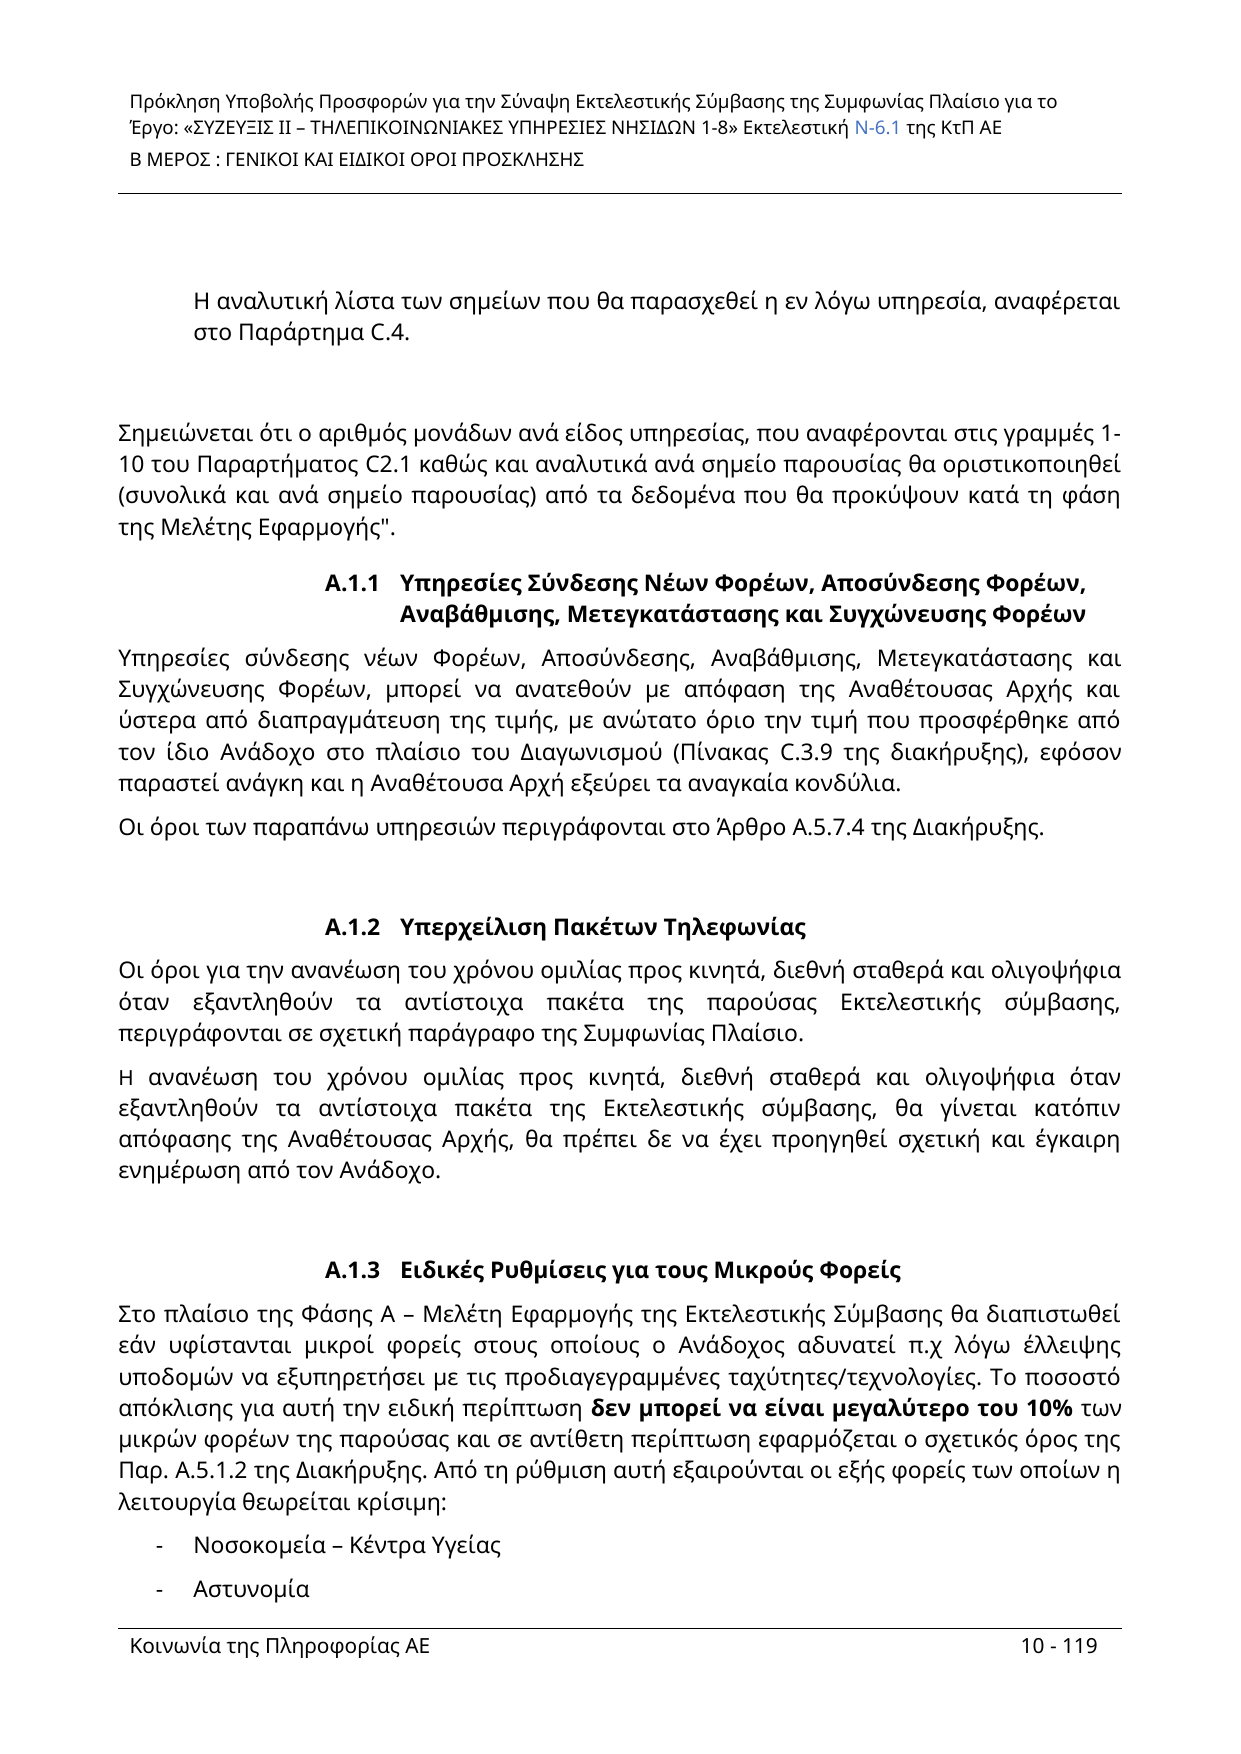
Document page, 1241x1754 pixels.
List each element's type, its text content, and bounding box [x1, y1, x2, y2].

list Νοσοκομεία – Κέντρα Υγείας [156, 1529, 1122, 1560]
subtitle Υπηρεσίες Σύνδεσης Νέων Φορέων, Αποσύνδεσης Φορέων, Αναβάθμισης, Μετεγκατάστασης και Συγχώνευσης Φορέων [325, 567, 1122, 629]
list Η αναλυτική λίστα των σημείων που θα παρασχεθεί η εν λόγω υπηρεσία, αναφέρεται στο Παράρτημα C.4. [193, 285, 1122, 347]
text H ανανέωση του χρόνου ομιλίας προς κινητά, διεθνή σταθερά και ολιγοψήφια όταν εξαντληθούν τα αντίστοιχα πακέτα της Εκτελεστικής σύμβασης, θα γίνεται κατόπιν απόφασης της Αναθέτουσας Αρχής, θα πρέπει δε να έχει προηγηθεί σχετική και έγκαιρη ενημέρωση από τον Ανάδοχο. [118, 1060, 1122, 1185]
subtitle Υπερχείλιση Πακέτων Τηλεφωνίας [325, 910, 1122, 942]
text Στο πλαίσιο της Φάσης Α – Μελέτη Εφαρμογής της Εκτελεστικής Σύμβασης θα διαπιστωθεί εάν υφίστανται μικροί φορείς στους οποίους ο Ανάδοχος αδυνατεί π.χ λόγω έλλειψης υποδομών να εξυπηρετήσει με τις προδιαγεγραμμένες ταχύτητες/τεχνολογίες. Το ποσοστό απόκλισης για αυτή την ειδική περίπτωση δεν μπορεί να είναι μεγαλύτερο του 10% των μικρών φορέων της παρούσας και σε αντίθετη περίπτωση εφαρμόζεται ο σχετικός όρος της Παρ. Α.5.1.2 της Διακήρυξης. Από τη ρύθμιση αυτή εξαιρούνται οι εξής φορείς των οποίων η λειτουργία θεωρείται κρίσιμη: [118, 1298, 1122, 1517]
text Σημειώνεται ότι ο αριθμός μονάδων ανά είδος υπηρεσίας, που αναφέρονται στις γραμμές 1-10 του Παραρτήματος C2.1 καθώς και αναλυτικά ανά σημείο παρουσίας θα οριστικοποιηθεί (συνολικά και ανά σημείο παρουσίας) από τα δεδομένα που θα προκύψουν κατά τη φάση της Μελέτης Εφαρμογής". [118, 417, 1122, 542]
text Οι όροι των παραπάνω υπηρεσιών περιγράφονται στο Άρθρο Α.5.7.4 της Διακήρυξης. [118, 810, 1122, 842]
list Αστυνομία [156, 1573, 1122, 1604]
subtitle Ειδικές Ρυθμίσεις για τους Μικρούς Φορείς [325, 1254, 1122, 1285]
text Υπηρεσίες σύνδεσης νέων Φορέων, Αποσύνδεσης, Αναβάθμισης, Μετεγκατάστασης και Συγχώνευσης Φορέων, μπορεί να ανατεθούν με απόφαση της Αναθέτουσας Αρχής και ύστερα από διαπραγμάτευση της τιμής, με ανώτατο όριο την τιμή που προσφέρθηκε από τον ίδιο Ανάδοχο στο πλαίσιο του Διαγωνισμού (Πίνακας C.3.9 της διακήρυξης), εφόσον παραστεί ανάγκη και η Αναθέτουσα Αρχή εξεύρει τα αναγκαία κονδύλια. [118, 642, 1122, 798]
text Οι όροι για την ανανέωση του χρόνου ομιλίας προς κινητά, διεθνή σταθερά και ολιγοψήφια όταν εξαντληθούν τα αντίστοιχα πακέτα της παρούσας Εκτελεστικής σύμβασης, περιγράφονται σε σχετική παράγραφο της Συμφωνίας Πλαίσιο. [118, 954, 1122, 1048]
